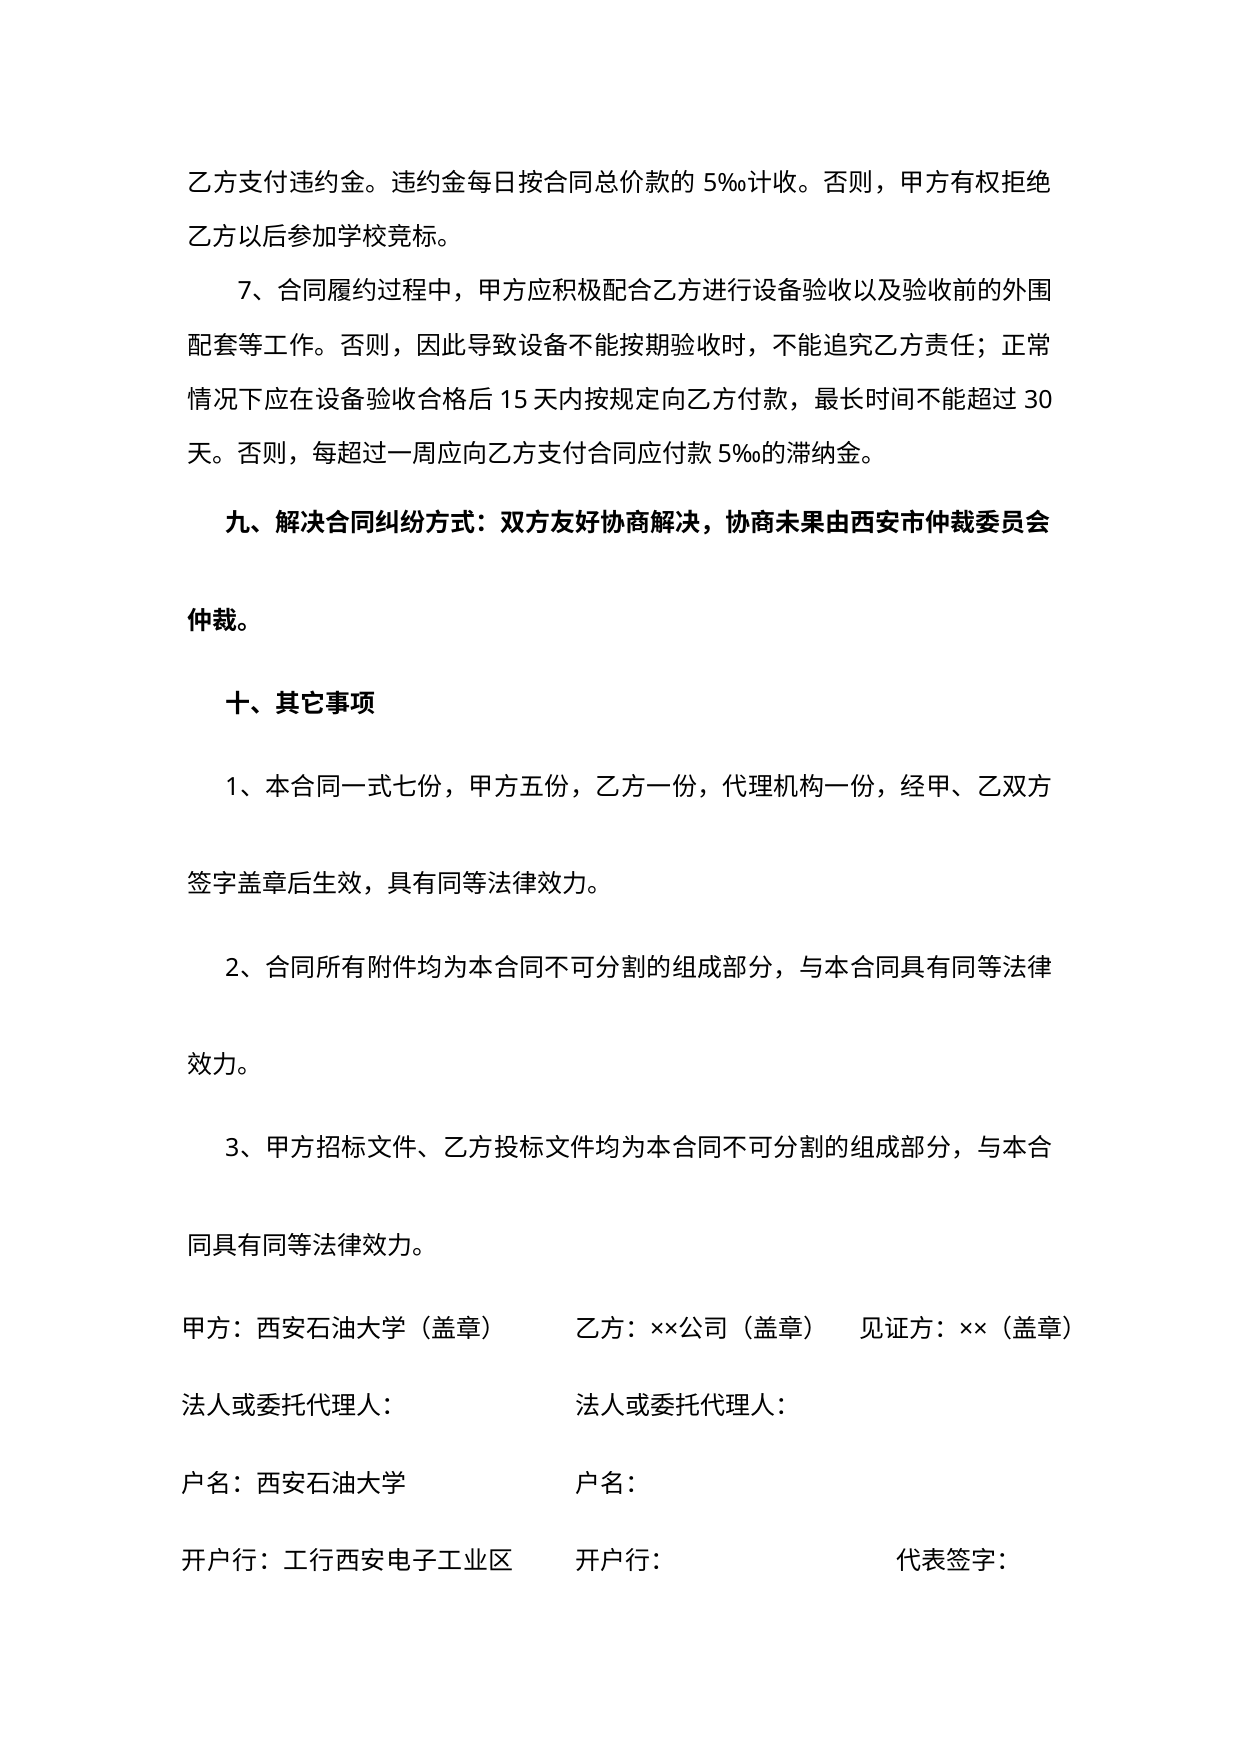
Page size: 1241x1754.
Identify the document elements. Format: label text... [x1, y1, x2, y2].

table_cell 开户行： [526, 1526, 848, 1591]
text 1、本合同一式七份，甲方五份，乙方一份，代理机构一份，经甲、乙双方签字盖章后生效，具有同等法律效力。 [187, 752, 1053, 914]
table_cell 代表签字： [848, 1526, 1108, 1591]
text 九、解决合同纠纷方式：双方友好协商解决，协商未果由西安市仲裁委员会仲裁。 [187, 488, 1053, 651]
text 十、其它事项 [187, 669, 1053, 734]
table_header 甲方：西安石油大学（盖章） [133, 1294, 526, 1371]
table_cell 户名：西安石油大学 [133, 1449, 526, 1526]
table_cell 户名： [526, 1449, 848, 1526]
text 7、合同履约过程中，甲方应积极配合乙方进行设备验收以及验收前的外围配套等工作。否则，因此导致设备不能按期验收时，不能追究乙方责任；正常情况下应在设备验收合格后15天内按规定向乙方付款，最长时间不能超过30天。否则，每超过一周应向乙方支付合同应付款5‰的滞纳金。 [187, 271, 1053, 470]
text 3、甲方招标文件、乙方投标文件均为本合同不可分割的组成部分，与本合同具有同等法律效力。 [187, 1113, 1053, 1276]
table_cell 法人或委托代理人： [133, 1371, 526, 1449]
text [187, 162, 1053, 253]
table_cell 法人或委托代理人： [526, 1371, 848, 1449]
table_cell 开户行：工行西安电子工业区支行 [133, 1526, 526, 1591]
text 2、合同所有附件均为本合同不可分割的组成部分，与本合同具有同等法律效力。 [187, 933, 1053, 1095]
table_header 见证方：××（盖章） [848, 1294, 1108, 1526]
table_header 乙方：××公司（盖章） [526, 1294, 848, 1371]
